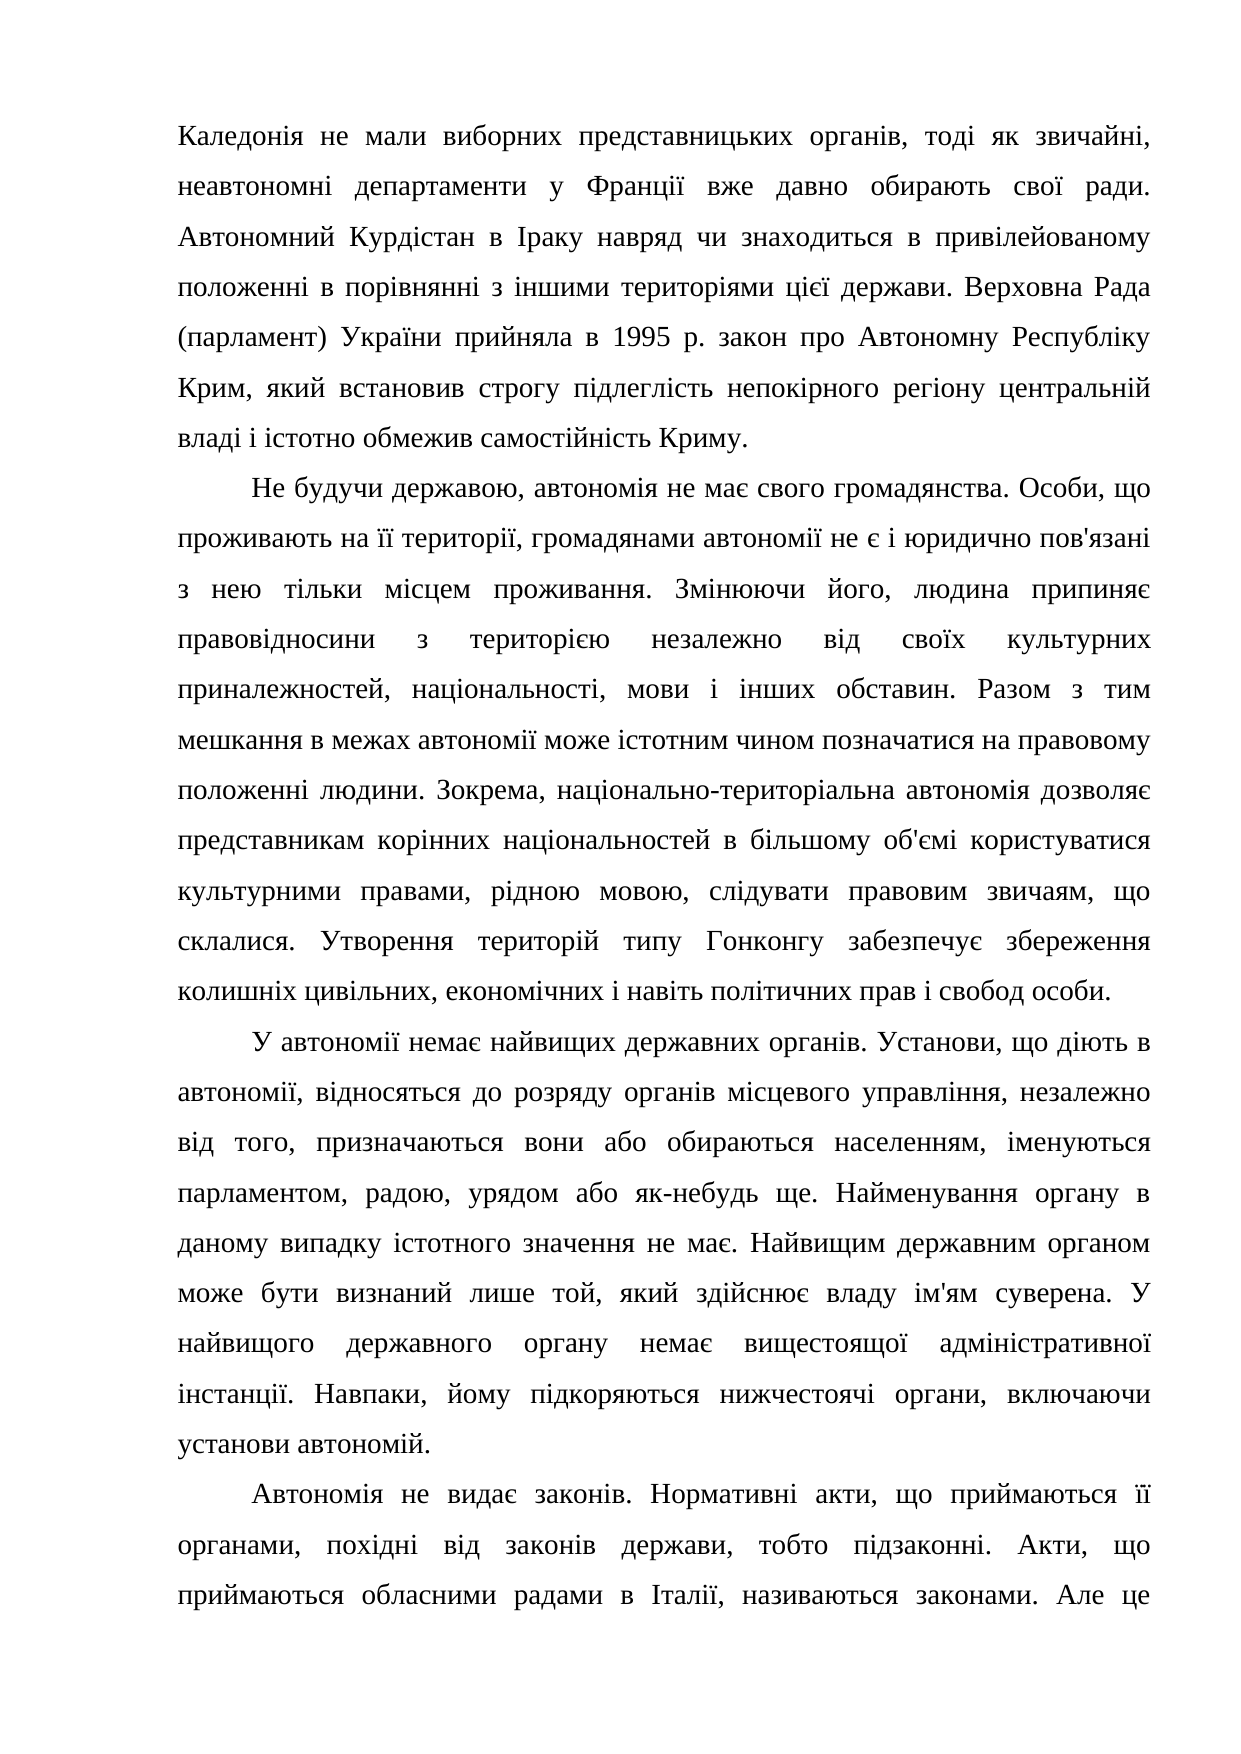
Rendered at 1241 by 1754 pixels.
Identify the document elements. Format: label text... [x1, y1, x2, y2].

text У автономії немає найвищих державних органів. Установи, що діють в автономії, відносяться до розряду органів місцевого управління, незалежно від того, призначаються вони або обираються населенням, іменуються парламентом, радою, урядом або як-небудь ще. Найменування органу в даному випадку істотного значення не має. Найвищим державним органом може бути визнаний лише той, який здійснює владу ім'ям суверена. У найвищого державного органу немає вищестоящої адміністративної інстанції. Навпаки, йому підкоряються нижчестоячі органи, включаючи установи автономій. [177, 1024, 1152, 1460]
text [177, 118, 1152, 453]
text Не будучи державою, автономія не має свого громадянства. Особи, що проживають на її території, громадянами автономії не є і юридично пов'язані з нею тільки місцем проживання. Змінюючи його, людина припиняє правовідносини з територією незалежно від своїх культурних приналежностей, національності, мови і інших обставин. Разом з тим мешкання в межах автономії може істотним чином позначатися на правовому положенні людини. Зокрема, національно-територіальна автономія дозволяє представникам корінних національностей в більшому об'ємі користуватися культурними правами, рідною мовою, слідувати правовим звичаям, що склалися. Утворення територій типу Гонконгу забезпечує збереження колишніх цивільних, економічних і навіть політичних прав і свобод особи. [177, 470, 1152, 1007]
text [177, 1477, 1152, 1611]
